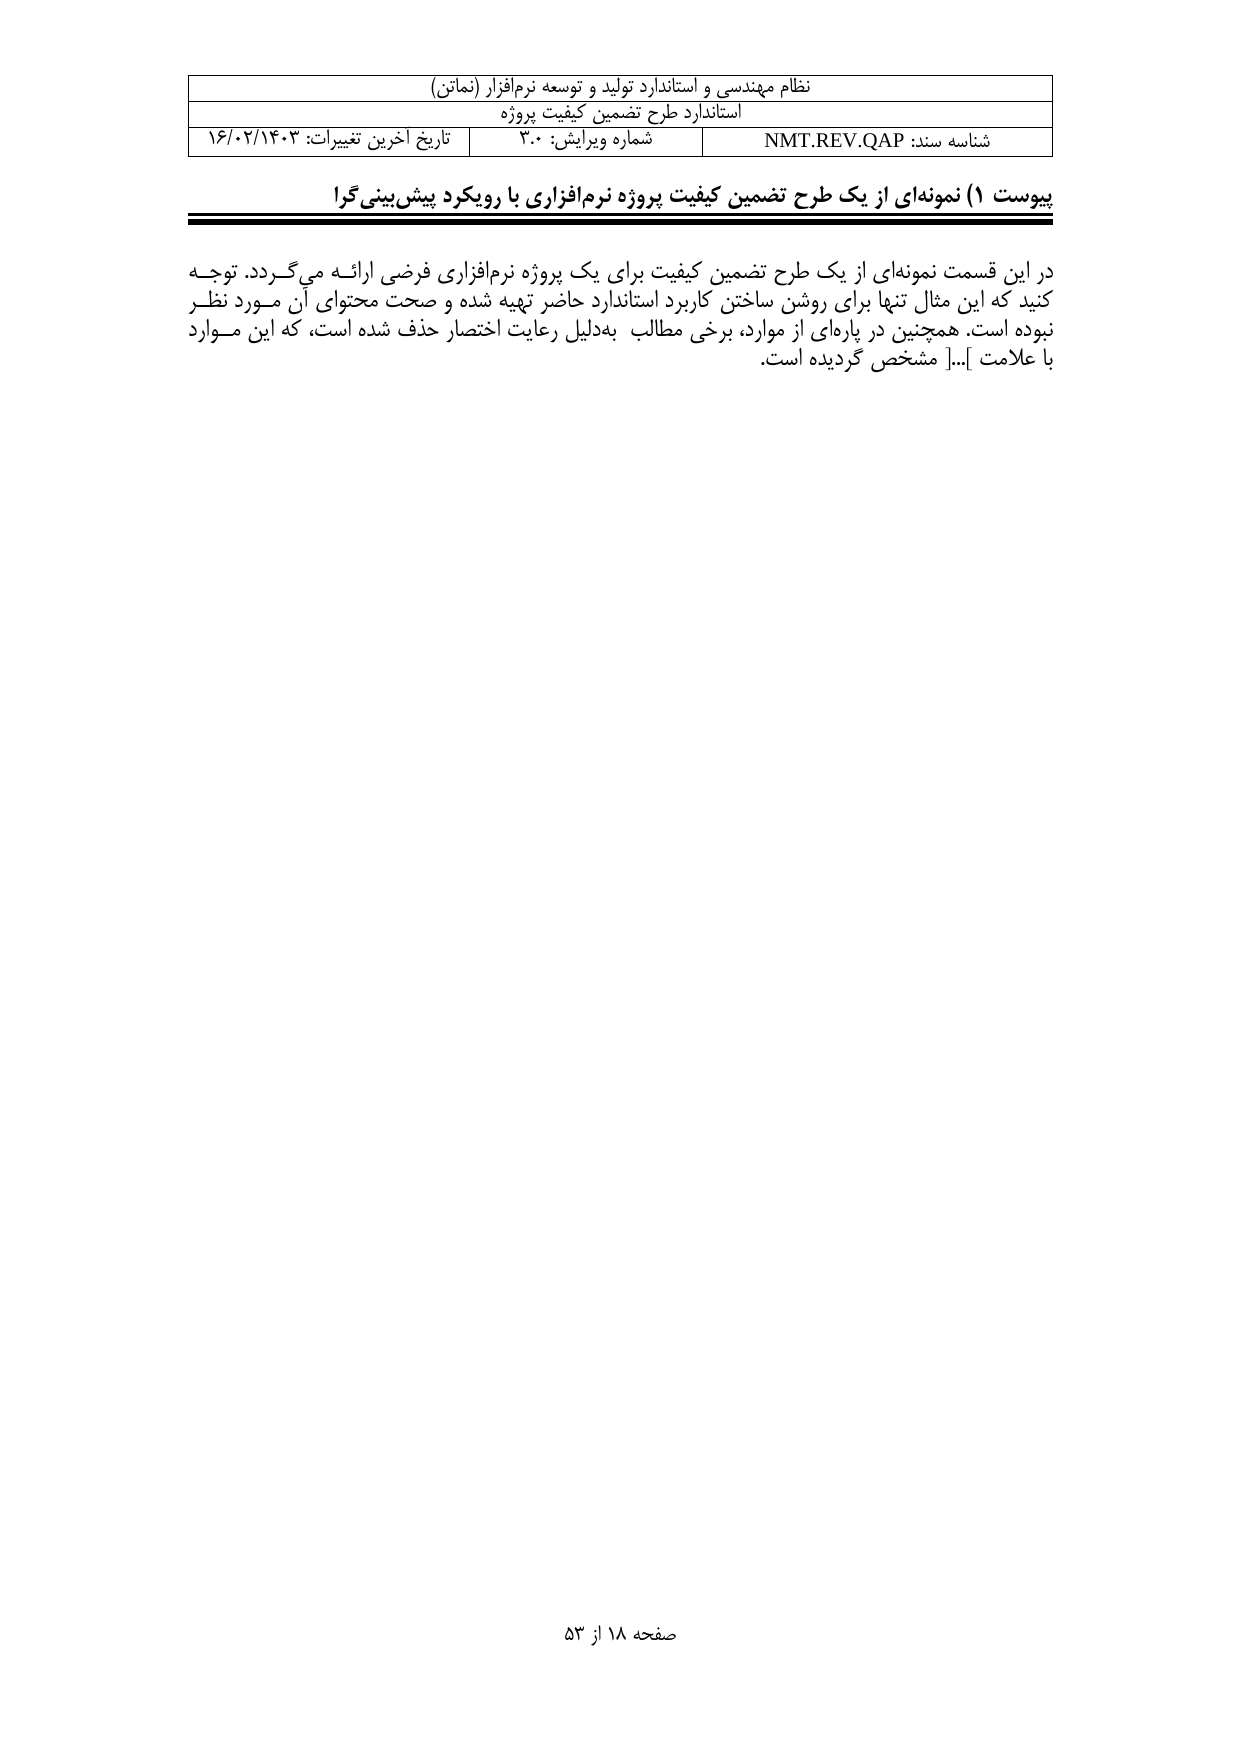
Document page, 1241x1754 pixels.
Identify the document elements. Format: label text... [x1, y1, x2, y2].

subtitle پيوست 1) نمونه‌اي از يك طرح تضمین کیفیت پروژه نرم‌افزاری با رویکرد پیش‌بینی‌گرا [187, 186, 1053, 225]
text در اين قسمت نمونه‌اي از يك طرح تضمين كيفيت براي يك پروژه نرم‌افزاري فرضي ارائه مي‌گردد. توجه كنيد كه اين مثال تنها براي روشن ساختن كاربرد استاندارد حاضر تهيه شده و صحت محتواي آن مورد نظر نبوده است. همچنين در پاره‌اي از موارد، برخي مطالب به‌دليل رعايت اختصار حذف شده است، كه اين موارد با علامت ]...[ مشخص گرديده است. [187, 259, 1053, 376]
